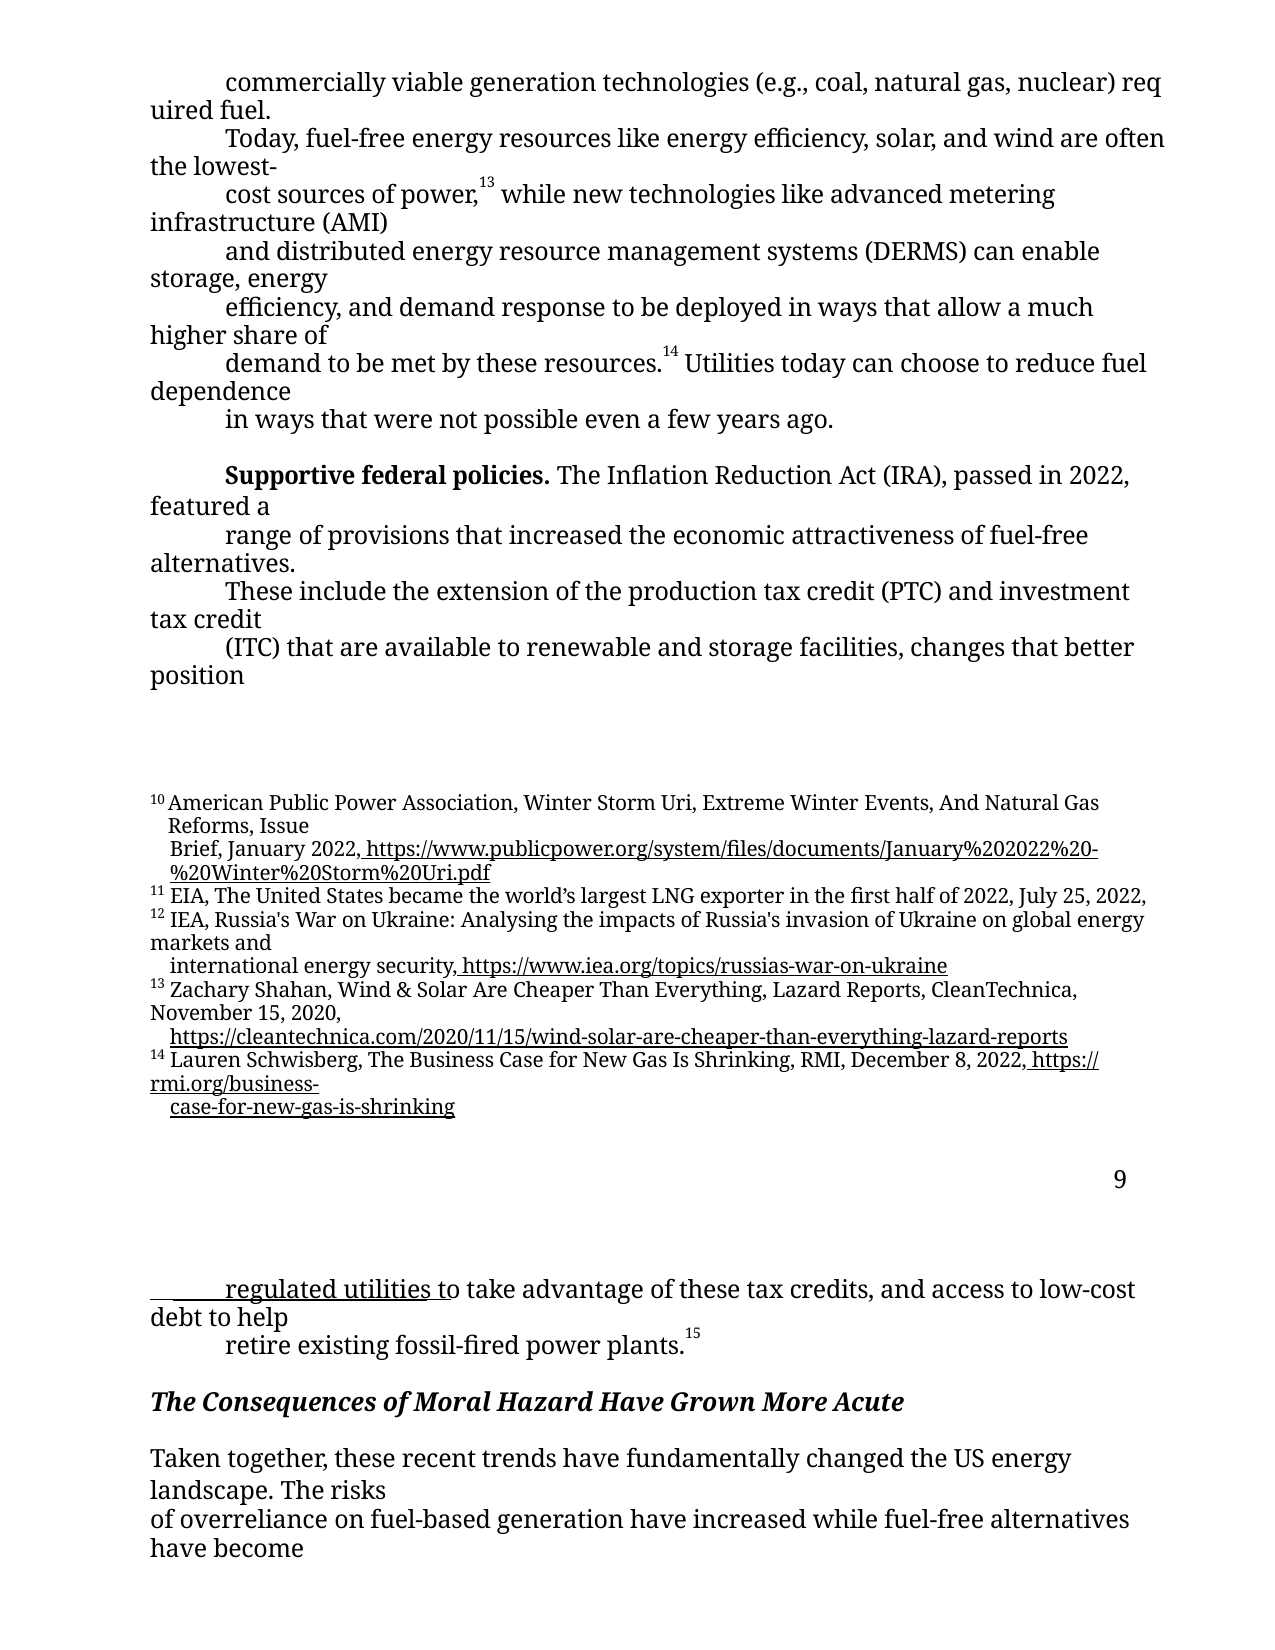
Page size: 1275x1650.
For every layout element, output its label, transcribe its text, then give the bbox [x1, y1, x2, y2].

text efficiency, and demand response to be deployed in ways that allow a much higher share of [150, 293, 1169, 350]
text Today, fuel-free energy resources like energy efficiency, solar, and wind are often the lowest- [150, 125, 1169, 181]
text and distributed energy resource management systems (DERMS) can enable storage, energy [150, 237, 1169, 293]
text https://cleantechnica.com/2020/11/15/wind-solar-are-cheaper-than-everything-lazard-reports [150, 1026, 1169, 1049]
text in ways that were not possible even a few years ago. [150, 406, 1169, 434]
text (ITC) that are available to renewable and storage facilities, changes that better position [150, 634, 1169, 690]
text 12 IEA, Russia's War on Ukraine: Analysing the impacts of Russia's invasion of Ukraine on global energy markets and [150, 908, 1169, 955]
text retire existing fossil-fired power plants.15 [150, 1332, 1169, 1360]
text range of provisions that increased the economic attractiveness of fuel-free alternatives. [150, 522, 1169, 578]
text These include the extension of the production tax credit (PTC) and investment tax credit [150, 578, 1169, 634]
text commercially viable generation technologies (e.g., coal, natural gas, nuclear) required fuel. [150, 68, 1169, 125]
text Taken together, these recent trends have fundamentally changed the US energy landscape. The risks [150, 1442, 1169, 1506]
text 13 Zachary Shahan, Wind & Solar Are Cheaper Than Everything, Lazard Reports, CleanTechnica, November 15, 2020, [150, 978, 1169, 1026]
text regulated utilities to take advantage of these tax credits, and access to low-cost debt to help [150, 1276, 1169, 1332]
text %20Winter%20Storm%20Uri.pdf [150, 861, 1169, 885]
text The Consequences of Moral Hazard Have Grown More Acute [150, 1385, 1169, 1417]
text 11 EIA, The United States became the world’s largest LNG exporter in the first half of 2022, July 25, 2022, [150, 885, 1169, 908]
text 9 [150, 1166, 1169, 1194]
text Supportive federal policies. The Inflation Reduction Act (IRA), passed in 2022, featured a [150, 459, 1169, 522]
text cost sources of power,13 while new technologies like advanced metering infrastructure (AMI) [150, 181, 1169, 237]
text 10 [150, 791, 168, 808]
text demand to be met by these resources.14 Utilities today can choose to reduce fuel dependence [150, 350, 1169, 406]
text case-for-new-gas-is-shrinking [150, 1096, 1169, 1119]
text international energy security, https://www.iea.org/topics/russias-war-on-ukraine [150, 955, 1169, 978]
text Brief, January 2022, https://www.publicpower.org/system/files/documents/January%202022%20- [150, 838, 1169, 861]
text 14 Lauren Schwisberg, The Business Case for New Gas Is Shrinking, RMI, December 8, 2022, https://rmi.org/business- [150, 1049, 1169, 1096]
text of overreliance on fuel-based generation have increased while fuel-free alternatives have become [150, 1506, 1169, 1563]
text American Public Power Association, Winter Storm Uri, Extreme Winter Events, And Natural Gas Reforms, Issue [168, 791, 1169, 838]
